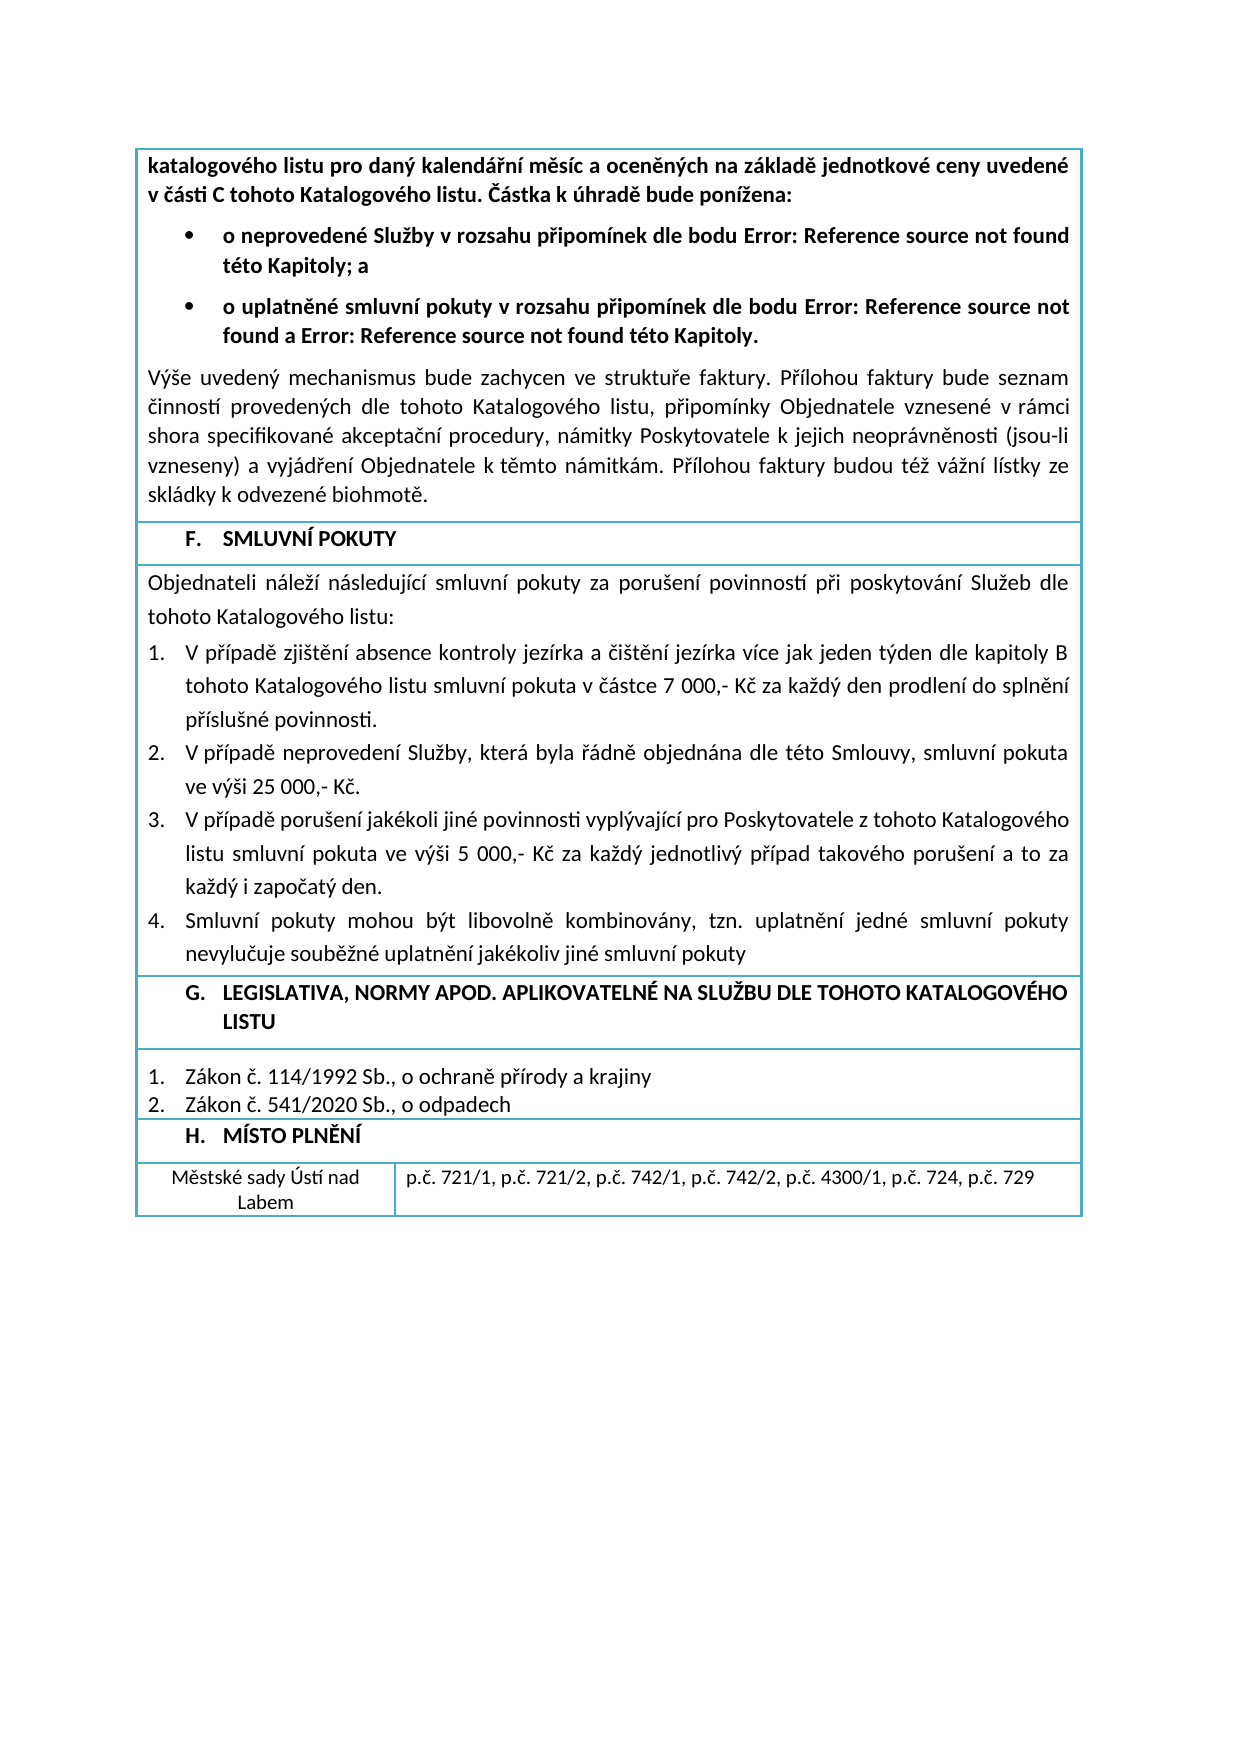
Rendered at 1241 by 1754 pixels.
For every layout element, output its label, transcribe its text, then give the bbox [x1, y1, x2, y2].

table_cell MÍSTO PLNĚNÍ [138, 1120, 1080, 1162]
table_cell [138, 150, 1080, 521]
table_cell SMLUVNÍ POKUTY [138, 523, 1080, 564]
table_cell Městské sady Ústí nad Labem [138, 1164, 394, 1215]
table_cell Objednateli náleží následující smluvní pokuty za porušení povinností při poskytování Služeb dle tohoto Katalogového listu: V případě zjištění absence kontroly jezírka a čištění jezírka více jak jeden týden dle kapitoly B tohoto Katalogového listu smluvní pokuta v částce 7 000,- Kč za každý den prodlení do splnění příslušné povinnosti. V případě neprovedení Služby, která byla řádně objednána dle této Smlouvy, smluvní pokuta ve výši 25 000,- Kč. V případě porušení jakékoli jiné povinnosti vyplývající pro Poskytovatele z tohoto Katalogového listu smluvní pokuta ve výši 5 000,- Kč za každý jednotlivý případ takového porušení a to za každý i započatý den. Smluvní pokuty mohou být libovolně kombinovány, tzn. uplatnění jedné smluvní pokuty nevylučuje souběžné uplatnění jakékoliv jiné smluvní pokuty [138, 566, 1080, 975]
table_cell legislativa, normy apod. AplikovatelnÉ NA SLUŽBU DLE TOHOTO KATALOGOVÉHO LISTU [138, 977, 1080, 1048]
table_cell Zákon č. 114/1992 Sb., o ochraně přírody a krajiny Zákon č. 541/2020 Sb., o odpadech [138, 1050, 1080, 1118]
table_cell p.č. 721/1, p.č. 721/2, p.č. 742/1, p.č. 742/2, p.č. 4300/1, p.č. 724, p.č. 729 [396, 1164, 1080, 1215]
